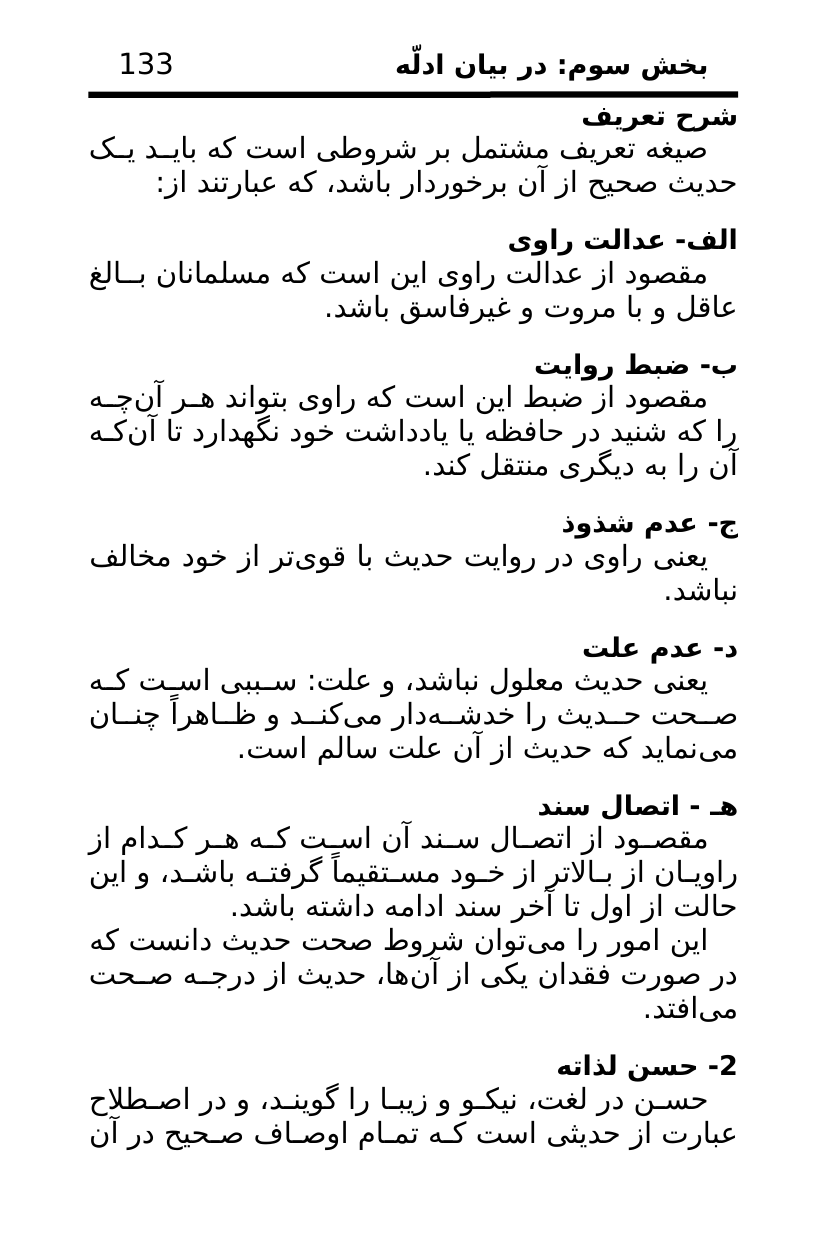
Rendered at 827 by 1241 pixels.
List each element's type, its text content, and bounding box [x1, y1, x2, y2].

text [89, 1082, 738, 1150]
text یعنی حدیث معلول نباشد، و علت‌: سببی است که صحت حدیث را خدشه‌دار می‌کند و ظاهراً چنان می‌نماید که حدیث از آن علت سالم است. [89, 663, 738, 765]
text مقصود از اتصال سند آن است که هر کدام از راویان از بالاتر از خود مستقیماً گرفته باشد، و این حالت از اول تا آخر سند ادامه داشته باشد. [89, 822, 738, 924]
text مقصود از عدالت راوی این است که مسلمانان بالغ عاقل و با مروت و غیرفاسق باشد. [89, 256, 738, 324]
text ج- عدم شذوذ [89, 507, 738, 539]
text 2- حسن لذاته [89, 1051, 738, 1082]
text شرح تعریف [89, 100, 738, 132]
text مقصود از ضبط این است که راوی بتواند هر آن‌چه را که شنید در حافظه یا یادداشت خود نگهدارد تا آن‌که آن را به دیگری منتقل کند. [89, 381, 738, 482]
text الف- عدالت راوی [89, 224, 738, 256]
text د- عدم علت [89, 632, 738, 663]
text این امور را می‌توان شروط صحت حدیث دانست که در صورت فقدان یکی از آن‌ها، حدیث از درجه صحت می‌افتد. [89, 924, 738, 1026]
text ب- ضبط روایت [89, 349, 738, 381]
text صیغه تعریف مشتمل بر شروطی است که باید یک حدیث صحیح از آن برخوردار باشد، که عبارتند از‌: [89, 132, 738, 199]
text هـ - اتصال سند [89, 790, 738, 822]
text یعنی راوی در روایت حدیث با قوی‌تر از خود مخالف نباشد. [89, 539, 738, 607]
